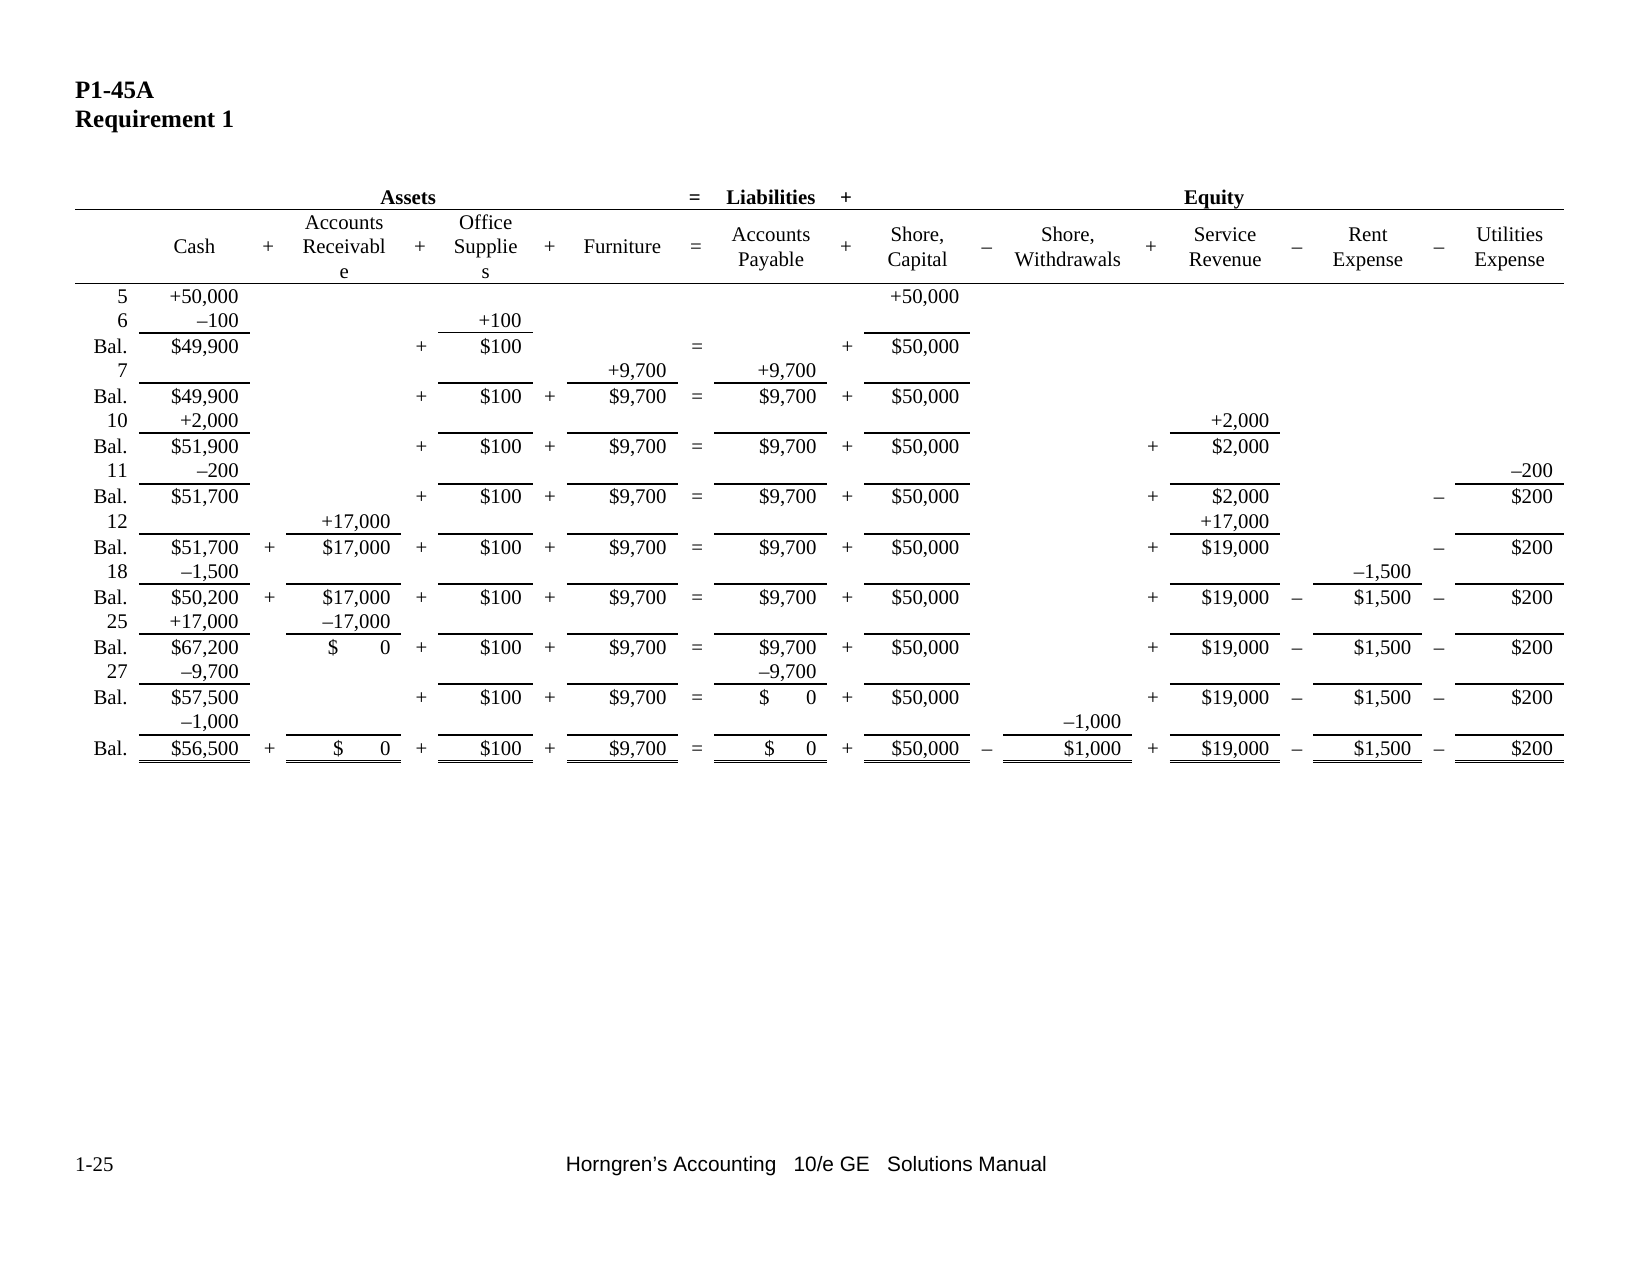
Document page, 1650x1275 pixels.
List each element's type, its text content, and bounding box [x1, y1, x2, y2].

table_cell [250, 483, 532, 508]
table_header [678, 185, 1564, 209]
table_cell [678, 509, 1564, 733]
text P1-45A [75, 75, 1575, 104]
text Requirement 1 [75, 104, 1575, 132]
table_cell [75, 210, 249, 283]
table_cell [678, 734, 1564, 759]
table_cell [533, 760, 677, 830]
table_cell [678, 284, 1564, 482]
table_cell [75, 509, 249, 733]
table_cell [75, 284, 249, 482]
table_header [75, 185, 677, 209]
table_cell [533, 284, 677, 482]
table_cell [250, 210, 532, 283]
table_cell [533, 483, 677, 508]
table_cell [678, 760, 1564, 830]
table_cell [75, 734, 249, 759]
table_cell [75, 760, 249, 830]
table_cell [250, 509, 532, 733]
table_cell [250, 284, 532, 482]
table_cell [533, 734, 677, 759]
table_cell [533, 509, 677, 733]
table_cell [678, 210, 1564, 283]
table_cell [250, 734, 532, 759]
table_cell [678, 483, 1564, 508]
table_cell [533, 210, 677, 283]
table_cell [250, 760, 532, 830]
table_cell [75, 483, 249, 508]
